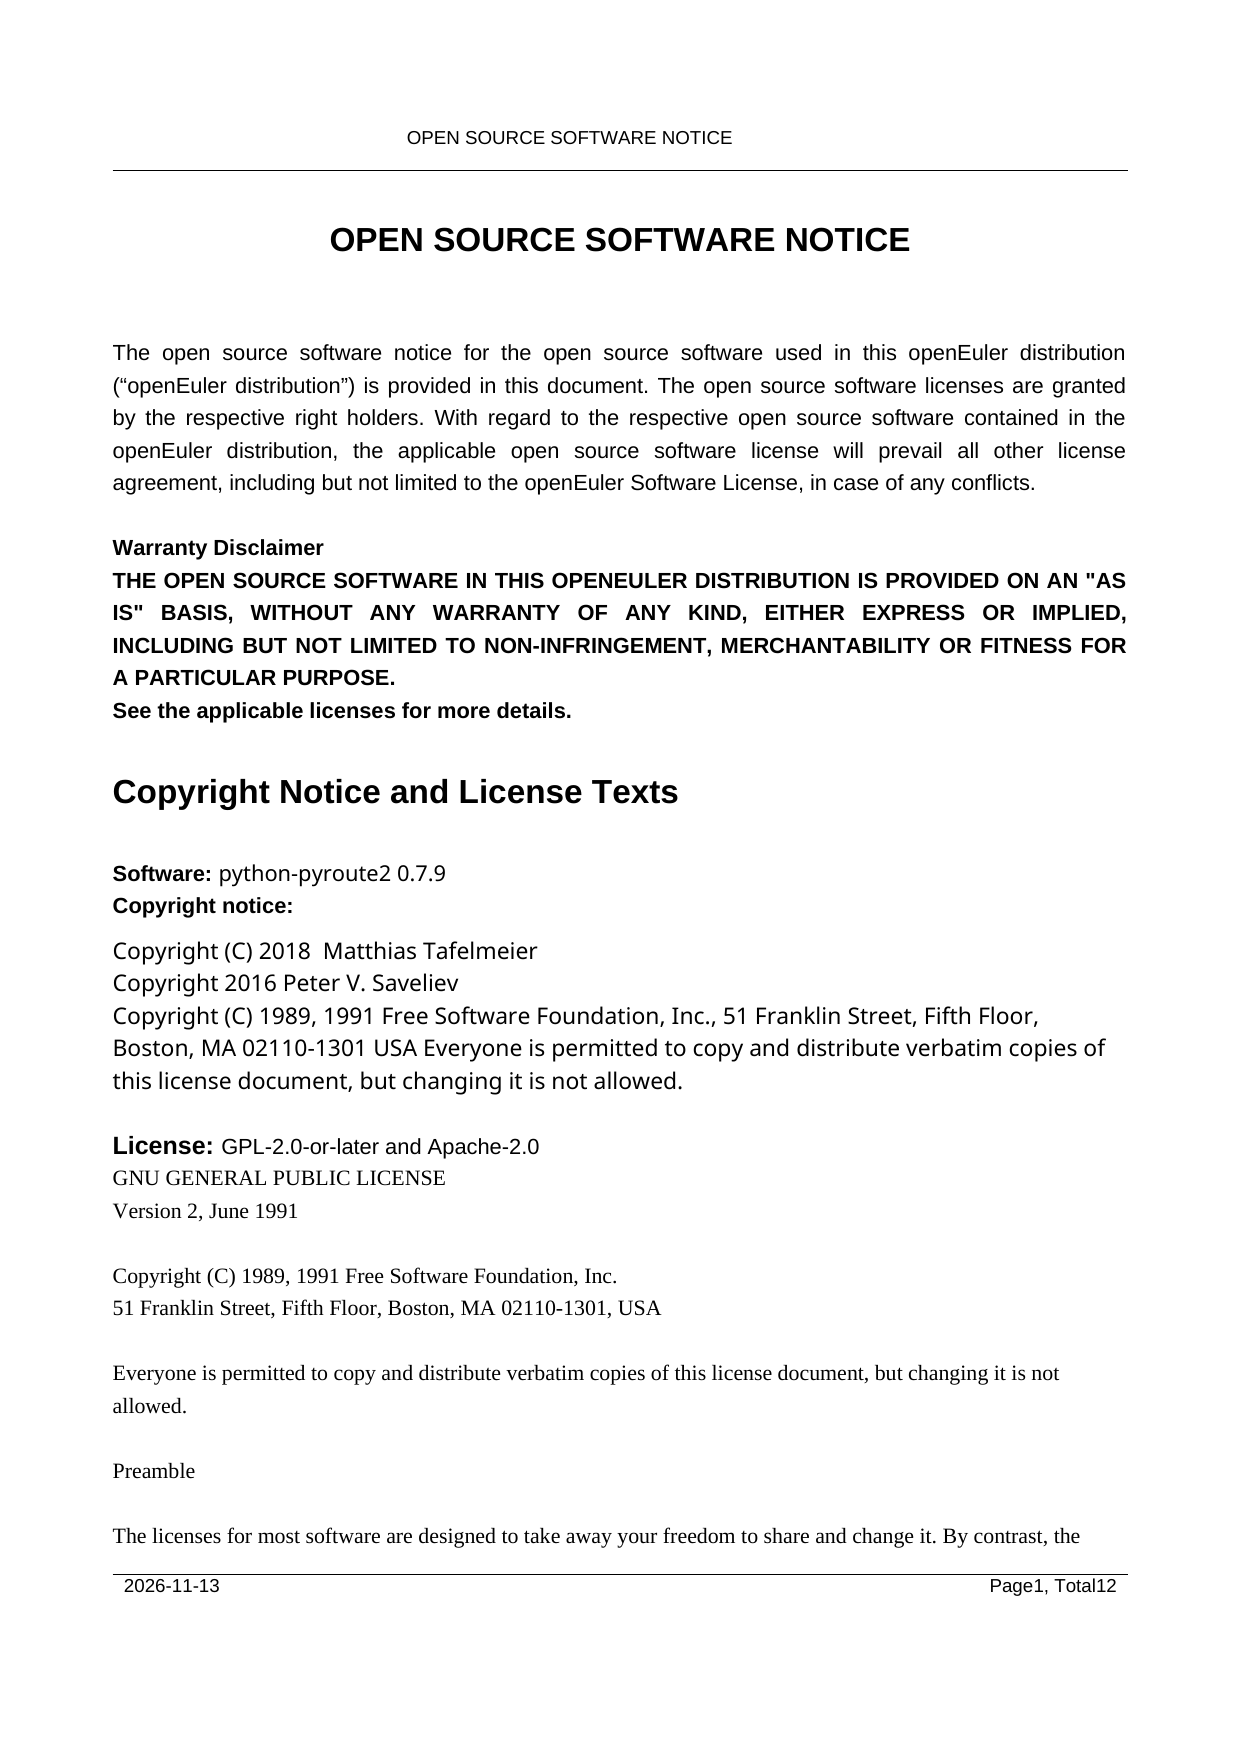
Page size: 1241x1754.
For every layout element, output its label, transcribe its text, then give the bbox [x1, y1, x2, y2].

text Warranty Disclaimer [112, 531, 1128, 564]
text The open source software notice for the open source software used in this openEuler distribution (“openEuler distribution”) is provided in this document. The open source software licenses are granted by the respective right holders. With regard to the respective open source software contained in the openEuler distribution, the applicable open source software license will prevail all other license agreement, including but not limited to the openEuler Software License, in case of any conflicts. [112, 336, 1128, 499]
text Copyright (C) 2018 Matthias Tafelmeier Copyright 2016 Peter V. Saveliev Copyright (C) 1989, 1991 Free Software Foundation, Inc., 51 Franklin Street, Fifth Floor, Boston, MA 02110-1301 USA Everyone is permitted to copy and distribute verbatim copies of this license document, but changing it is not allowed. [112, 934, 1128, 1129]
text Copyright notice: [112, 889, 1128, 921]
text License: GPL-2.0-or-later and Apache-2.0 [112, 1129, 1128, 1161]
title Software: python-pyroute2 0.7.9 [112, 856, 1128, 889]
text Copyright Notice and License Texts [112, 759, 1128, 824]
text THE OPEN SOURCE SOFTWARE IN THIS OPENEULER DISTRIBUTION IS PROVIDED ON AN "AS IS" BASIS, WITHOUT ANY WARRANTY OF ANY KIND, EITHER EXPRESS OR IMPLIED, INCLUDING BUT NOT LIMITED TO NON-INFRINGEMENT, MERCHANTABILITY OR FITNESS FOR A PARTICULAR PURPOSE. See the applicable licenses for more details. [112, 564, 1128, 726]
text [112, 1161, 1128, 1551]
text OPEN SOURCE SOFTWARE NOTICE [112, 206, 1128, 271]
